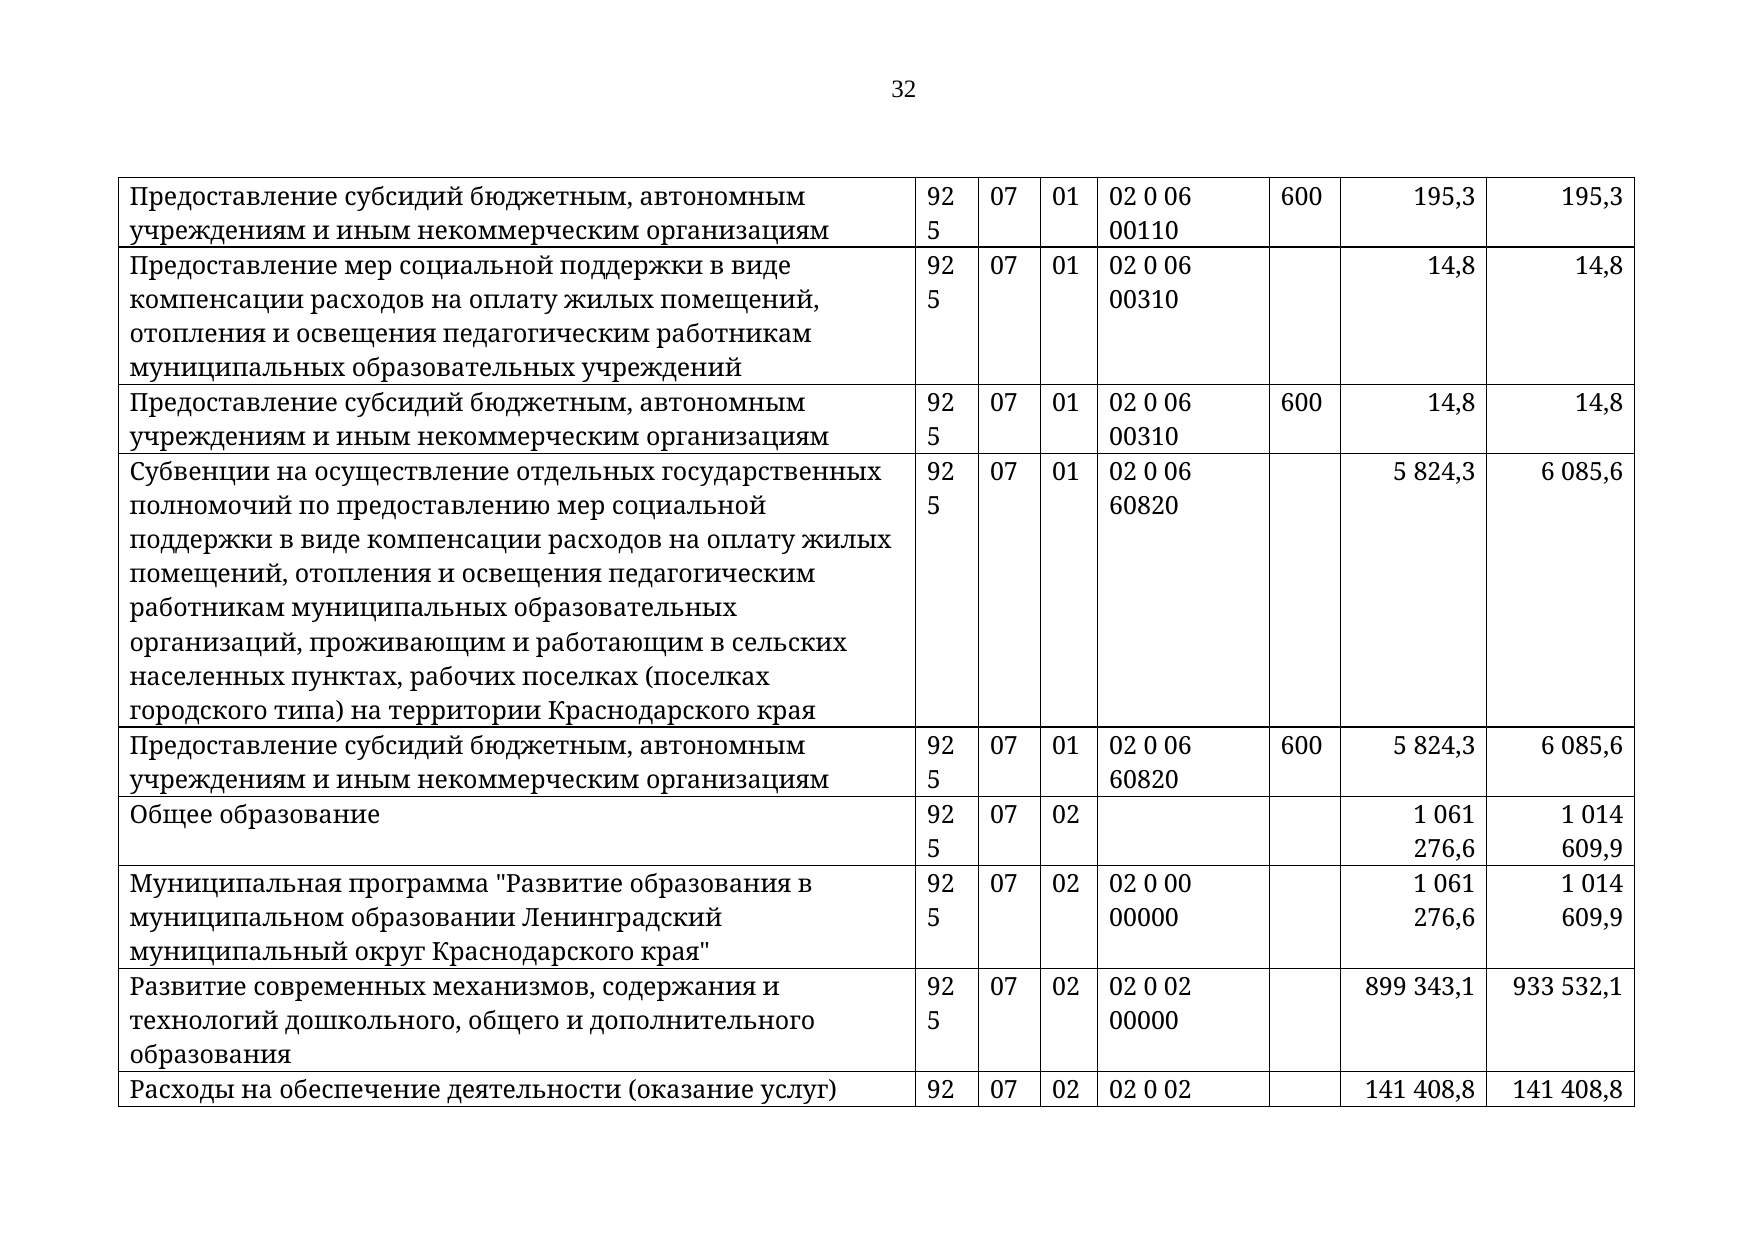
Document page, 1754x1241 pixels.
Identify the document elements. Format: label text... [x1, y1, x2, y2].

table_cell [119, 1072, 915, 1106]
table_cell [1270, 248, 1340, 384]
table_cell 925 [916, 454, 978, 726]
table_cell 925 [916, 248, 978, 384]
table_cell 07 [979, 1072, 1040, 1106]
table_cell Муниципальная программа "Развитие образования в муниципальном образовании Ленинградский муниципальный округ Краснодарского края" [119, 866, 915, 968]
table_cell 02 0 06 00310 [1098, 248, 1269, 384]
table_cell 1 061 276,6 [1341, 797, 1486, 865]
table_cell 01 [1041, 728, 1097, 796]
table_cell [1270, 866, 1340, 968]
table_cell 02 0 06 60820 [1098, 728, 1269, 796]
table_cell 07 [979, 969, 1040, 1071]
table_cell [1270, 969, 1340, 1071]
table_cell 01 [1041, 248, 1097, 384]
table_cell 141 408,8 [1341, 1072, 1486, 1106]
table_cell 195,3 [1487, 178, 1634, 246]
table_cell 07 [979, 248, 1040, 384]
table_cell 14,8 [1341, 248, 1486, 384]
table_cell Предоставление субсидий бюджетным, автономным учреждениям и иным некоммерческим организациям [119, 178, 915, 246]
table_cell 02 0 02 00000 [1098, 969, 1269, 1071]
table_cell Развитие современных механизмов, содержания и технологий дошкольного, общего и дополнительного образования [119, 969, 915, 1071]
table_cell 925 [916, 385, 978, 453]
table_cell 07 [979, 728, 1040, 796]
table_cell 02 0 06 60820 [1098, 454, 1269, 726]
table_cell 07 [979, 454, 1040, 726]
table_cell 02 0 00 00000 [1098, 866, 1269, 968]
table_cell 600 [1270, 728, 1340, 796]
table_cell 02 [1041, 969, 1097, 1071]
table_cell 02 [1041, 866, 1097, 968]
table_cell 141 408,8 [1487, 1072, 1634, 1106]
table_cell 14,8 [1341, 385, 1486, 453]
table_cell 07 [979, 797, 1040, 865]
table_cell 925 [916, 178, 978, 246]
table_cell Предоставление субсидий бюджетным, автономным учреждениям и иным некоммерческим организациям [119, 385, 915, 453]
table_cell 07 [979, 385, 1040, 453]
table_cell 925 [916, 969, 978, 1071]
table_cell [1098, 797, 1269, 865]
table_cell 01 [1041, 454, 1097, 726]
table_cell Предоставление мер социальной поддержки в виде компенсации расходов на оплату жилых помещений, отопления и освещения педагогическим работникам муниципальных образовательных учреждений [119, 248, 915, 384]
table_cell 07 [979, 866, 1040, 968]
table_cell 6 085,6 [1487, 454, 1634, 726]
table_cell 02 0 02 00590 [1098, 1072, 1269, 1106]
table_cell 02 0 06 00110 [1098, 178, 1269, 246]
table_cell 925 [916, 728, 978, 796]
table_cell [1270, 1072, 1340, 1106]
table_cell 925 [916, 1072, 978, 1106]
table_cell 1 014 609,9 [1487, 797, 1634, 865]
table_cell 01 [1041, 178, 1097, 246]
table_cell Общее образование [119, 797, 915, 865]
table_cell 6 085,6 [1487, 728, 1634, 796]
table_cell 02 [1041, 797, 1097, 865]
table_cell [1270, 454, 1340, 726]
table_cell 1 061 276,6 [1341, 866, 1486, 968]
table_cell 02 0 06 00310 [1098, 385, 1269, 453]
table_cell 1 014 609,9 [1487, 866, 1634, 968]
table_cell 5 824,3 [1341, 728, 1486, 796]
table_cell 899 343,1 [1341, 969, 1486, 1071]
table_cell 925 [916, 866, 978, 968]
table_cell 02 [1041, 1072, 1097, 1106]
table_cell Предоставление субсидий бюджетным, автономным учреждениям и иным некоммерческим организациям [119, 728, 915, 796]
table_cell 14,8 [1487, 385, 1634, 453]
table_cell 925 [916, 797, 978, 865]
table_cell 933 532,1 [1487, 969, 1634, 1071]
table_cell 600 [1270, 178, 1340, 246]
table_cell 195,3 [1341, 178, 1486, 246]
table_cell [1270, 797, 1340, 865]
table_cell 600 [1270, 385, 1340, 453]
table_cell 01 [1041, 385, 1097, 453]
table_cell 14,8 [1487, 248, 1634, 384]
table_cell 5 824,3 [1341, 454, 1486, 726]
table_cell Субвенции на осуществление отдельных государственных полномочий по предоставлению мер социальной поддержки в виде компенсации расходов на оплату жилых помещений, отопления и освещения педагогическим работникам муниципальных образовательных организаций, проживающим и работающим в сельских населенных пунктах, рабочих поселках (поселках городского типа) на территории Краснодарского края [119, 454, 915, 726]
table_cell 07 [979, 178, 1040, 246]
